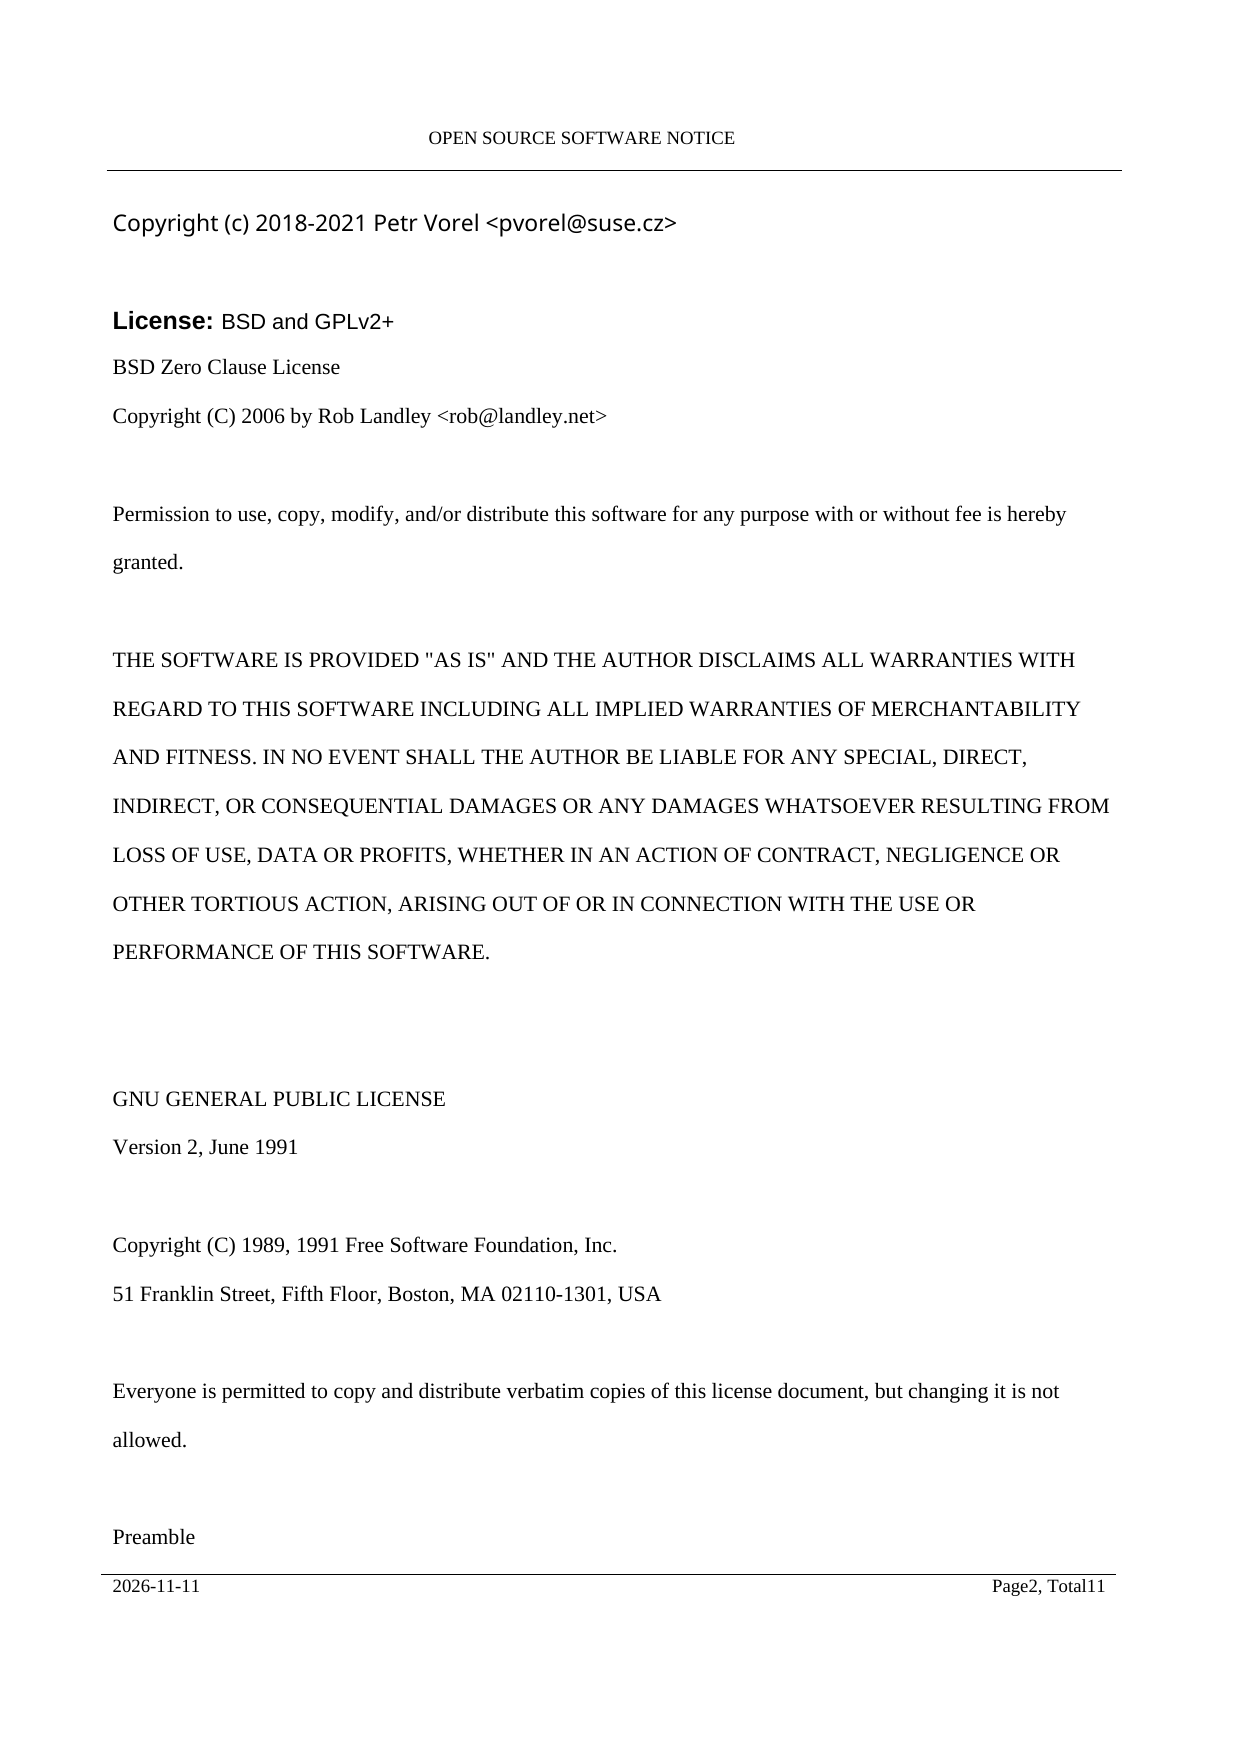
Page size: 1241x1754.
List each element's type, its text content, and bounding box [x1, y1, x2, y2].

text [112, 206, 1128, 288]
text License: BSD and GPLv2+ [112, 304, 1128, 336]
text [112, 351, 1128, 1553]
